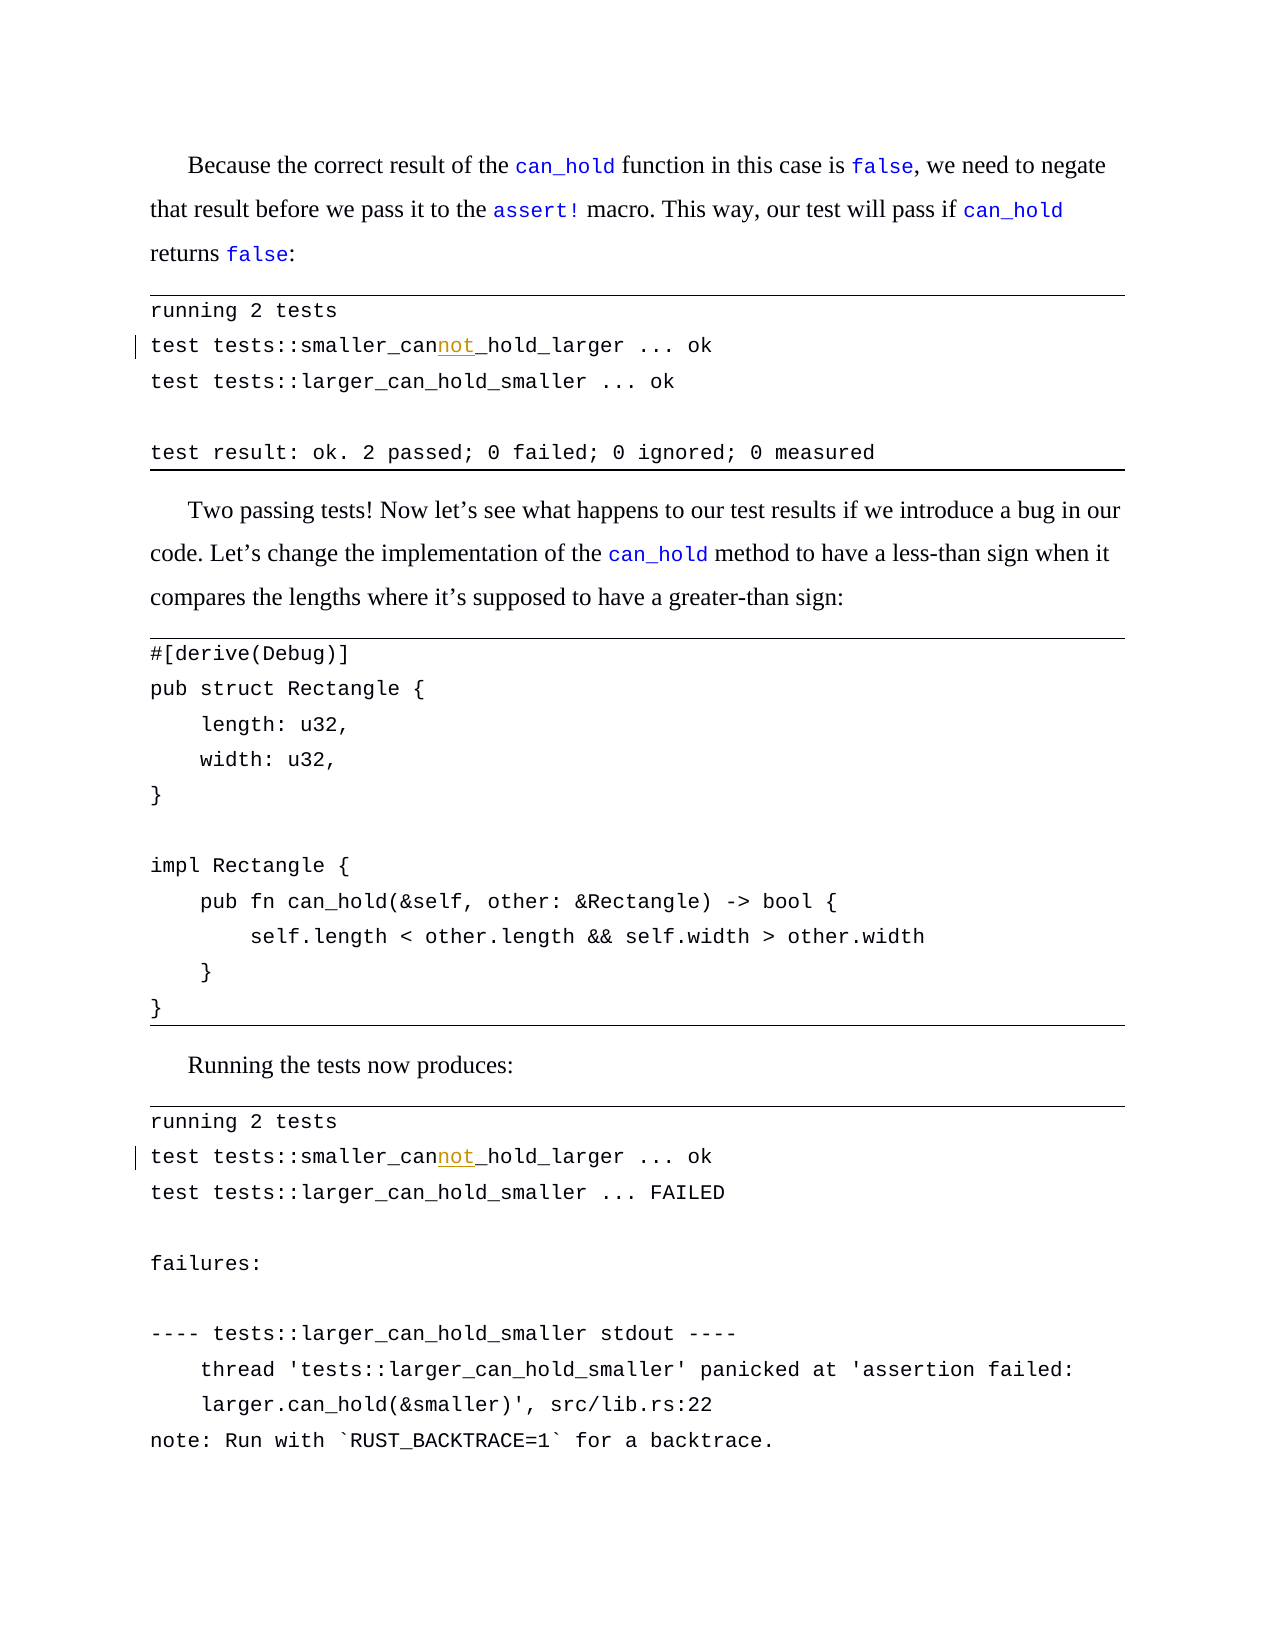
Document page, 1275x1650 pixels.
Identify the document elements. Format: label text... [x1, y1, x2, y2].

text note: Run with `RUST_BACKTRACE=1` for a backtrace. [150, 1429, 1125, 1453]
text } [150, 961, 1125, 985]
text Two passing tests! Now let’s see what happens to our test results if we introduce a bug in our code. Let’s change the implementation of the can_hold method to have a less-than sign when it compares the lengths where it’s supposed to have a greater-than sign: [150, 495, 1125, 611]
text running 2 tests [150, 296, 1125, 324]
text pub fn can_hold(&self, other: &Rectangle) -> bool { [150, 891, 1125, 914]
text test tests::smaller_can_hold_larger ... ok [150, 335, 1125, 359]
text Because the correct result of the can_hold function in this case is false, we need to negate that result before we pass it to the assert! macro. This way, our test will pass if can_hold returns false: [150, 150, 1125, 267]
text self.length < other.length && self.width > other.width [150, 926, 1125, 950]
text width: u32, [150, 749, 1125, 773]
text length: u32, [150, 713, 1125, 737]
text larger.can_hold(&smaller)', src/lib.rs:22 [150, 1394, 1125, 1418]
text running 2 tests [150, 1107, 1125, 1134]
text test tests::larger_can_hold_smaller ... ok [150, 371, 1125, 394]
text thread 'tests::larger_can_hold_smaller' panicked at 'assertion failed: [150, 1359, 1125, 1382]
text test tests::smaller_can_hold_larger ... ok [150, 1146, 1125, 1170]
text failures: [150, 1252, 1125, 1276]
text #[derive(Debug)] [150, 639, 1125, 666]
text pub struct Rectangle { [150, 678, 1125, 702]
text test result: ok. 2 passed; 0 failed; 0 ignored; 0 measured [150, 442, 1125, 469]
text } [150, 997, 1125, 1025]
text Running the tests now produces: [150, 1050, 1125, 1079]
text ---- tests::larger_can_hold_smaller stdout ---- [150, 1323, 1125, 1347]
text impl Rectangle { [150, 855, 1125, 879]
text test tests::larger_can_hold_smaller ... FAILED [150, 1182, 1125, 1205]
text } [150, 784, 1125, 808]
